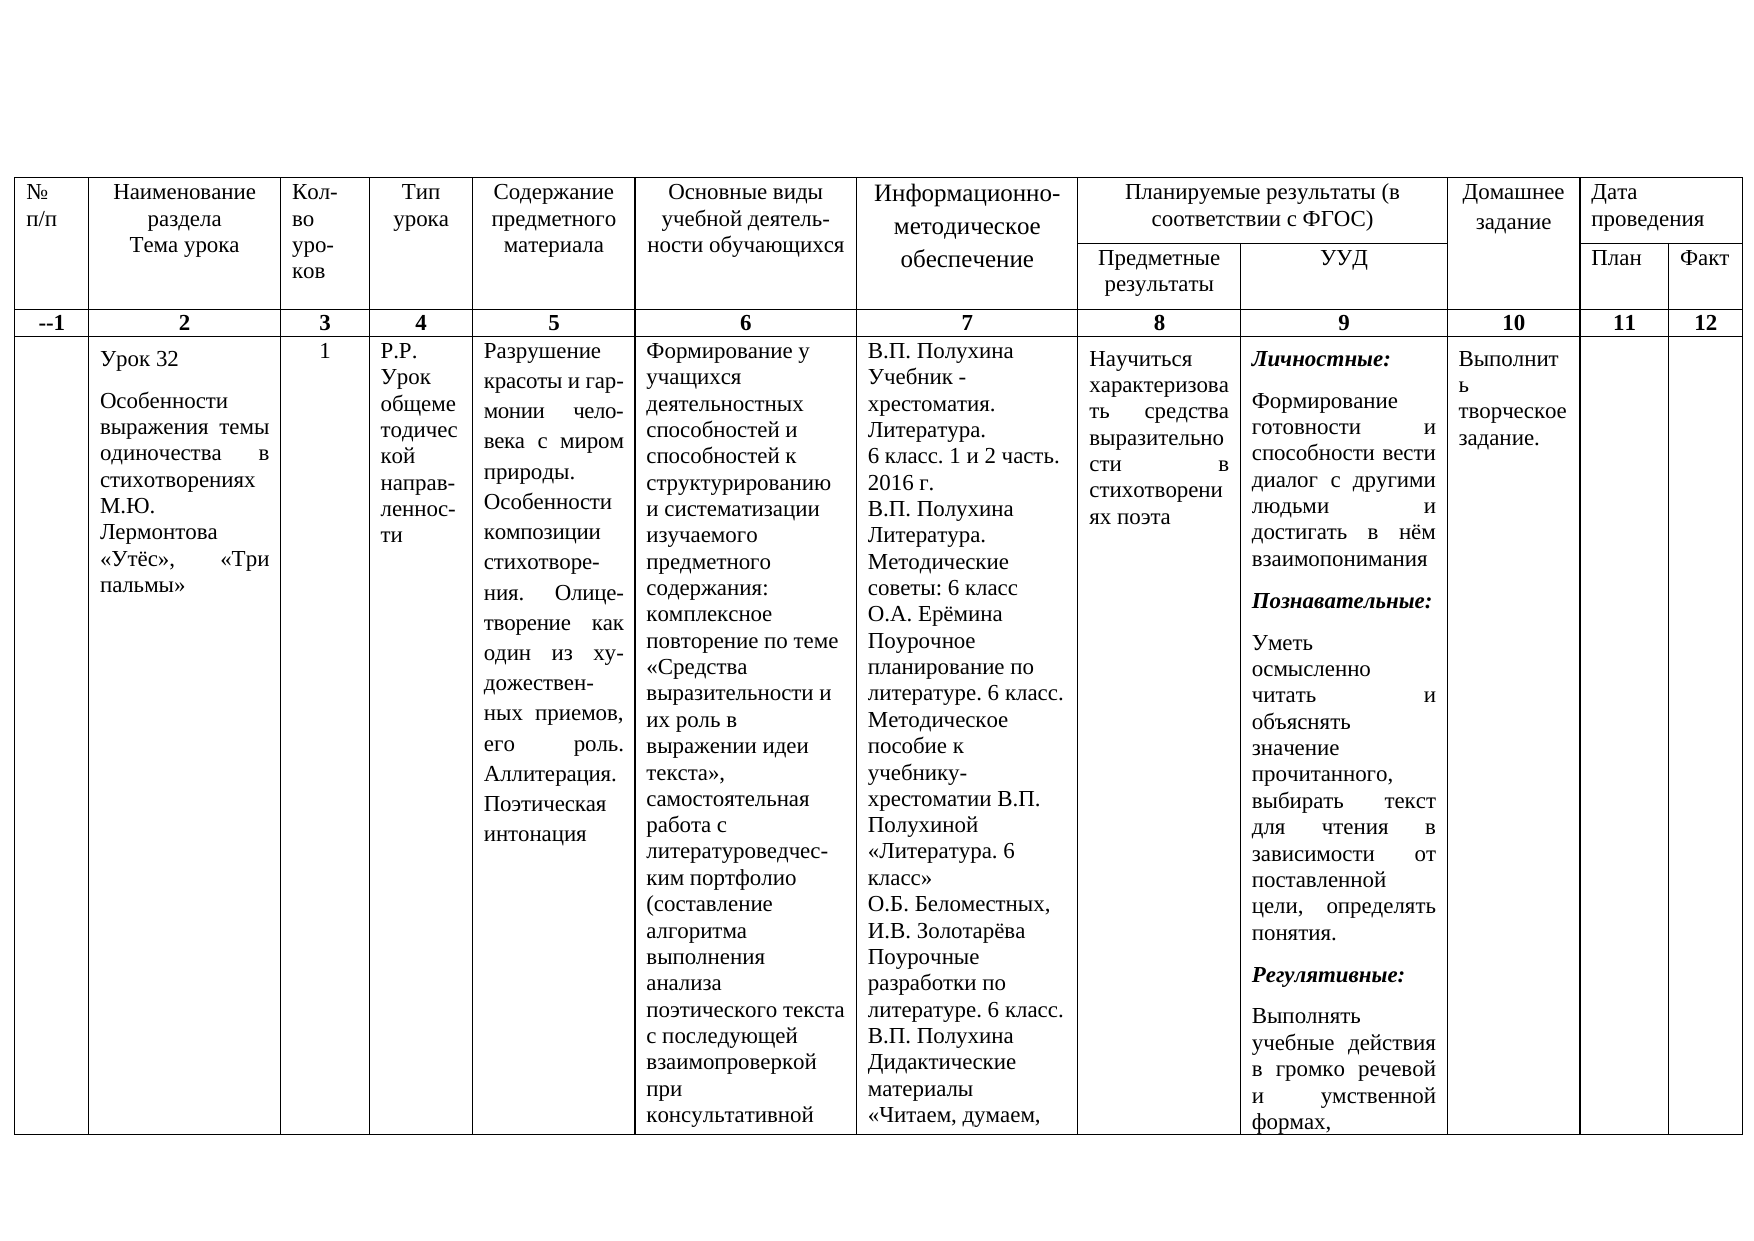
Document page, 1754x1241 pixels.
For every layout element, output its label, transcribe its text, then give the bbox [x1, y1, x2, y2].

table_cell Р.Р. Урок общеметодической направ-леннос-ти [370, 337, 472, 1134]
table_header № п/п [15, 178, 88, 308]
table_cell Выполнить творческое задание. [1448, 337, 1579, 1134]
table_cell 9 [1241, 310, 1447, 336]
table_cell [1669, 337, 1742, 1134]
table_header Дата проведения [1581, 178, 1742, 243]
table_cell 6 [636, 310, 856, 336]
table_header Информационно-методическое обеспечение [857, 178, 1077, 308]
table_cell [1581, 337, 1668, 1134]
table_cell 10 [1448, 310, 1579, 336]
table_header Наименование раздела Тема урока [89, 178, 280, 308]
table_cell 7 [857, 310, 1077, 336]
table_header Тип урока [370, 178, 472, 308]
table_cell Предметные результаты [1078, 244, 1240, 308]
table_cell --1 [15, 310, 88, 336]
table_cell 12 [1669, 310, 1742, 336]
table_cell Урок 32 Особенности выражения темы одиночества в стихотворениях М.Ю. Лермонтова «Утёс», «Три пальмы» [89, 337, 280, 1134]
table_header Кол-во уро-ков [281, 178, 369, 308]
table_cell 8 [1078, 310, 1240, 336]
table_cell Факт [1669, 244, 1742, 308]
table_cell [15, 337, 88, 1134]
table_cell 1 [281, 337, 369, 1134]
table_cell УУД [1241, 244, 1447, 308]
table_header Домашнее задание [1448, 178, 1579, 308]
table_header Основные виды учебной деятель-ности обучающихся [636, 178, 856, 308]
table_cell 11 [1581, 310, 1668, 336]
table_header Планируемые результаты (в соответствии с ФГОС) [1078, 178, 1447, 243]
table_cell Научиться характеризовать средства выразительности в стихотворениях поэта [1078, 337, 1240, 1134]
table_cell 2 [89, 310, 280, 336]
table_cell План [1581, 244, 1668, 308]
table_header Содержание предметного материала [473, 178, 634, 308]
table_cell 4 [370, 310, 472, 336]
table_cell 5 [473, 310, 634, 336]
table_cell 3 [281, 310, 369, 336]
